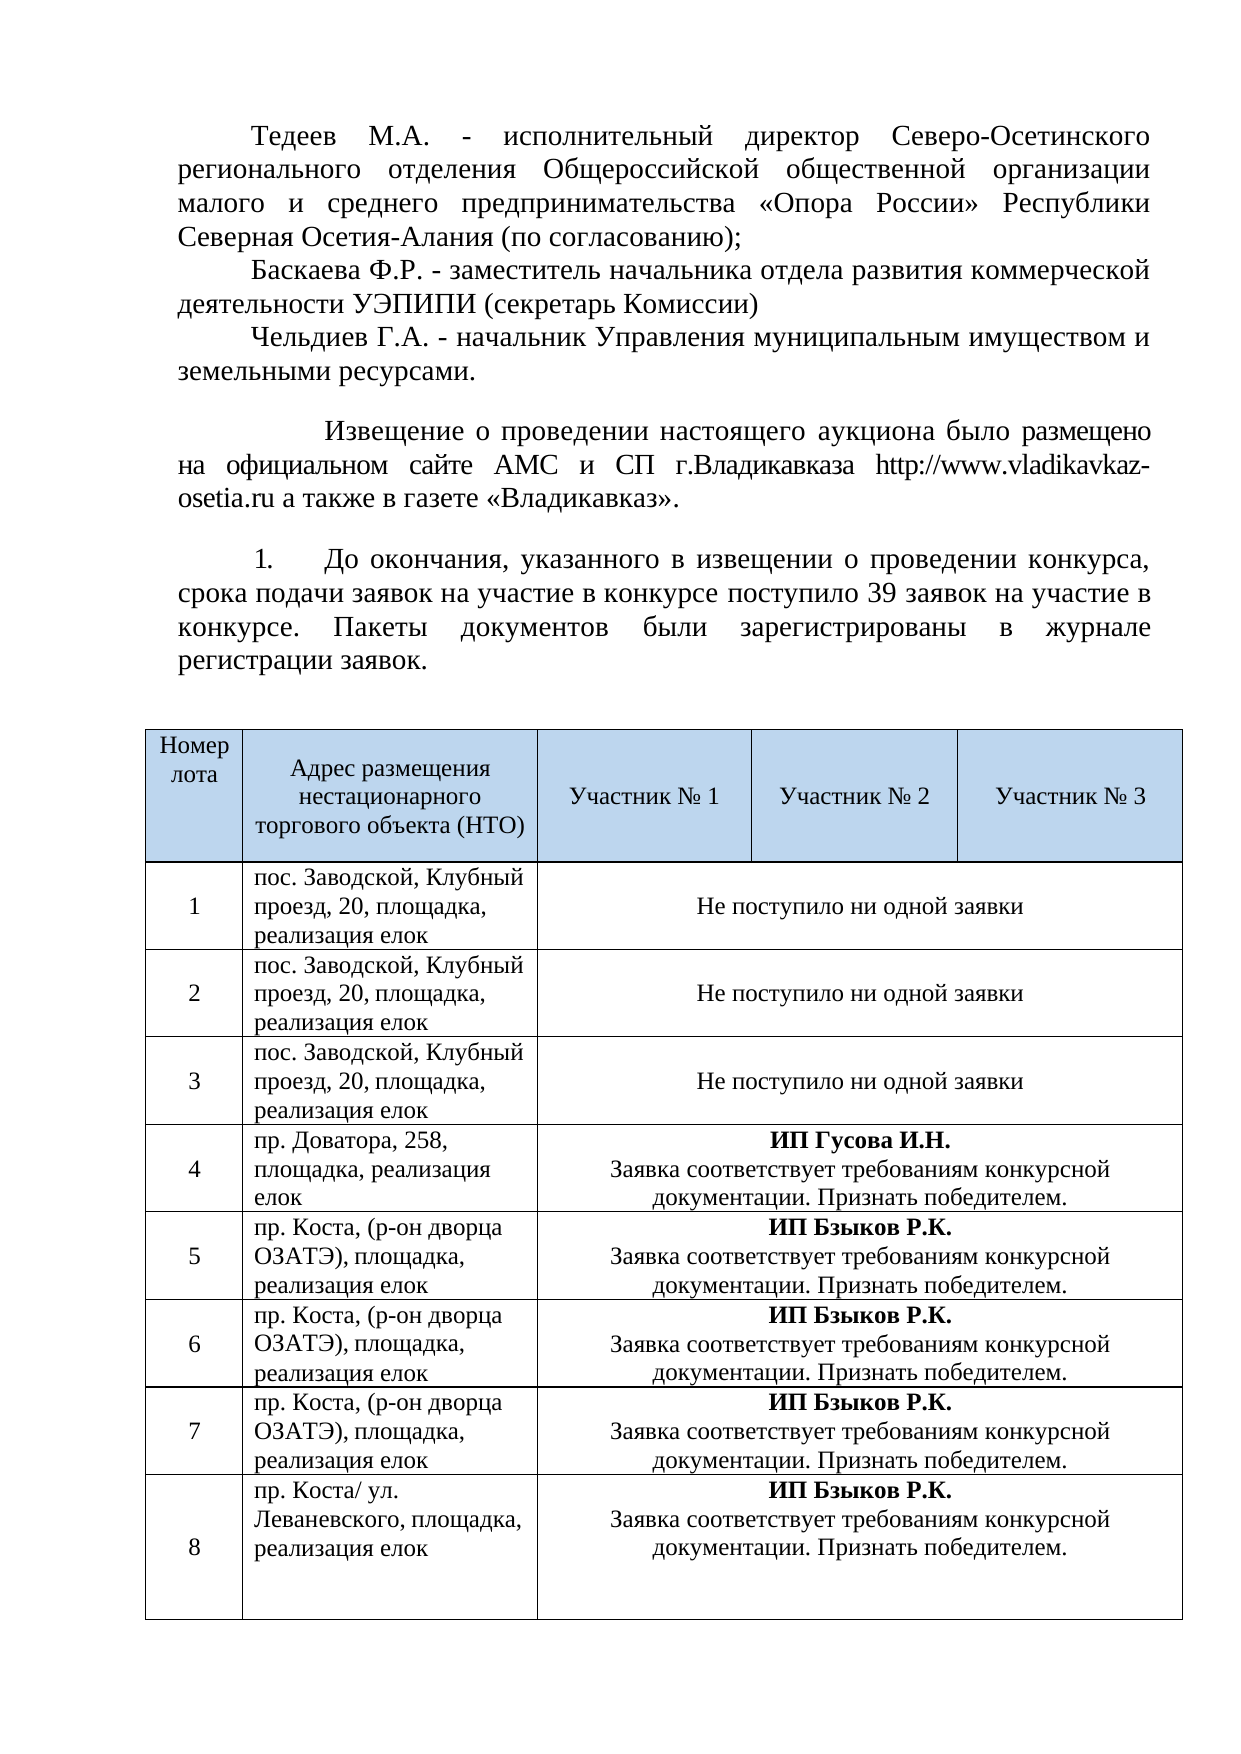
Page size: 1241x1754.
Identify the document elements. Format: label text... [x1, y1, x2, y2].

table_cell пос. Заводской, Клубный проезд, 20, площадка, реализация елок [243, 1037, 537, 1124]
table_cell пр. Коста, (р-он дворца ОЗАТЭ), площадка, реализация елок [243, 1388, 537, 1474]
table_cell Не поступило ни одной заявки [538, 863, 1182, 949]
table_cell пр. Коста, (р-он дворца ОЗАТЭ), площадка, реализация елок [243, 1300, 537, 1386]
table_cell 6 [146, 1300, 242, 1386]
list До окончания, указанного в извещении о проведении конкурса, срока подачи заявок на участие в конкурсе поступило 39 заявок на участие в конкурсе. Пакеты документов были зарегистрированы в журнале регистрации заявок. [178, 542, 1152, 676]
table_header Участник № 2 [752, 730, 957, 861]
table_cell пр. Доватора, 258, площадка, реализация елок [243, 1125, 537, 1211]
table_cell пос. Заводской, Клубный проезд, 20, площадка, реализация елок [243, 950, 537, 1036]
table_cell 1 [146, 863, 242, 949]
table_cell 5 [146, 1212, 242, 1299]
text Тедеев М.А. - исполнительный директор Северо-Осетинского регионального отделения Общероссийской общественной организации малого и среднего предпринимательства «Опора России» Республики Северная Осетия-Алания (по согласованию); [177, 118, 1152, 252]
table_cell Не поступило ни одной заявки [538, 1037, 1182, 1124]
text Извещение о проведении настоящего аукциона было размещено на официальном сайте АМС и СП г.Владикавказа http://www.vladikavkaz- osetia.ru а также в газете «Владикавказ». [178, 414, 1152, 514]
table_cell ИП Бзыков Р.К. Заявка соответствует требованиям конкурсной документации. Признать победителем. [538, 1300, 1182, 1386]
table_header Адрес размещения нестационарного торгового объекта (НТО) [243, 730, 537, 861]
table_cell ИП Бзыков Р.К. Заявка соответствует требованиям конкурсной документации. Признать победителем. [538, 1475, 1182, 1619]
table_cell пос. Заводской, Клубный проезд, 20, площадка, реализация елок [243, 863, 537, 949]
table_cell 3 [146, 1037, 242, 1124]
table_header Участник № 3 [958, 730, 1182, 861]
table_header Номер лота [146, 730, 242, 861]
table_cell ИП Бзыков Р.К. Заявка соответствует требованиям конкурсной документации. Признать победителем. [538, 1388, 1182, 1474]
table_cell 8 [146, 1475, 242, 1619]
table_cell Не поступило ни одной заявки [538, 950, 1182, 1036]
table_cell 7 [146, 1388, 242, 1474]
text Чельдиев Г.А. - начальник Управления муниципальным имуществом и земельными ресурсами. [177, 319, 1152, 386]
table_cell ИП Гусова И.Н. Заявка соответствует требованиям конкурсной документации. Признать победителем. [538, 1125, 1182, 1211]
table_cell пр. Коста/ ул. Леваневского, площадка, реализация елок [243, 1475, 537, 1619]
table_cell 2 [146, 950, 242, 1036]
text Баскаева Ф.Р. - заместитель начальника отдела развития коммерческой деятельности УЭПИПИ (секретарь Комиссии) [177, 252, 1152, 319]
table_header Участник № 1 [538, 730, 751, 861]
table_cell ИП Бзыков Р.К. Заявка соответствует требованиям конкурсной документации. Признать победителем. [538, 1212, 1182, 1299]
table_cell пр. Коста, (р-он дворца ОЗАТЭ), площадка, реализация елок [243, 1212, 537, 1299]
table_cell 4 [146, 1125, 242, 1211]
